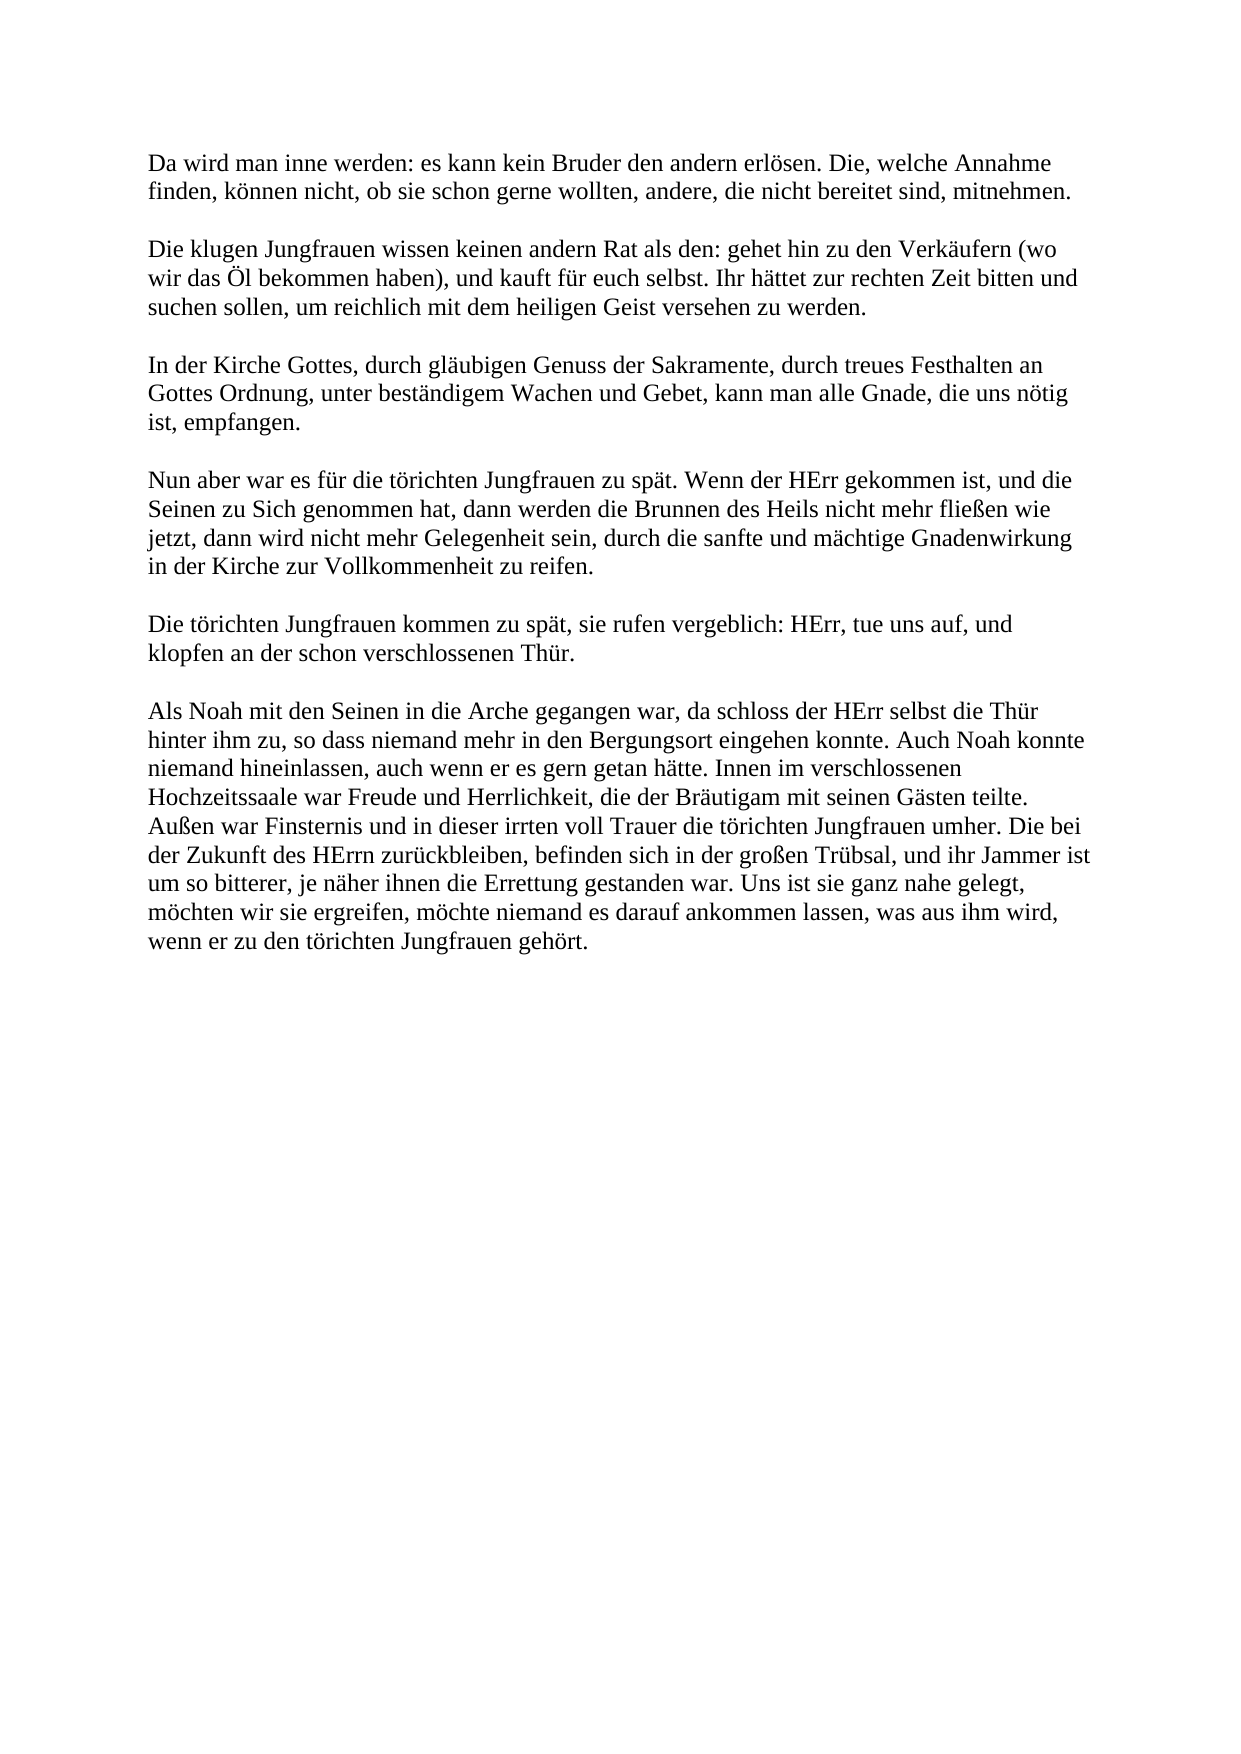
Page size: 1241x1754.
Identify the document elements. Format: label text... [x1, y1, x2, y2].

text Die klugen Jungfrauen wissen keinen andern Rat als den: gehet hin zu den Verkäufern (wo wir das Öl bekommen haben), und kauft für euch selbst. Ihr hättet zur rechten Zeit bitten und suchen sollen, um reichlich mit dem heiligen Geist versehen zu werden. [148, 234, 1093, 321]
text Als Noah mit den Seinen in die Arche gegangen war, da schloss der HErr selbst die Thür hinter ihm zu, so dass niemand mehr in den Bergungsort eingehen konnte. Auch Noah konnte niemand hineinlassen, auch wenn er es gern getan hätte. Innen im verschlossenen Hochzeitssaale war Freude und Herrlichkeit, die der Bräutigam mit seinen Gästen teilte. Außen war Finsternis und in dieser irrten voll Trauer die törichten Jungfrauen umher. Die bei der Zukunft des HErrn zurückbleiben, befinden sich in der großen Trübsal, und ihr Jammer ist um so bitterer, je näher ihnen die Errettung gestanden war. Uns ist sie ganz nahe gelegt, möchten wir sie ergreifen, möchte niemand es darauf ankommen lassen, was aus ihm wird, wenn er zu den törichten Jungfrauen gehört. [148, 696, 1093, 955]
text In der Kirche Gottes, durch gläubigen Genuss der Sakramente, durch treues Festhalten an Gottes Ordnung, unter beständigem Wachen und Gebet, kann man alle Gnade, die uns nötig ist, empfangen. [148, 350, 1093, 436]
text Nun aber war es für die törichten Jungfrauen zu spät. Wenn der HErr gekommen ist, und die Seinen zu Sich genommen hat, dann werden die Brunnen des Heils nicht mehr fließen wie jetzt, dann wird nicht mehr Gelegenheit sein, durch die sanfte und mächtige Gnadenwirkung in der Kirche zur Vollkommenheit zu reifen. [148, 465, 1093, 580]
text Die törichten Jungfrauen kommen zu spät, sie rufen vergeblich: HErr, tue uns auf, und klopfen an der schon verschlossenen Thür. [148, 609, 1093, 667]
text Da wird man inne werden: es kann kein Bruder den andern erlösen. Die, welche Annahme finden, können nicht, ob sie schon gerne wollten, andere, die nicht bereitet sind, mitnehmen. [148, 148, 1093, 205]
